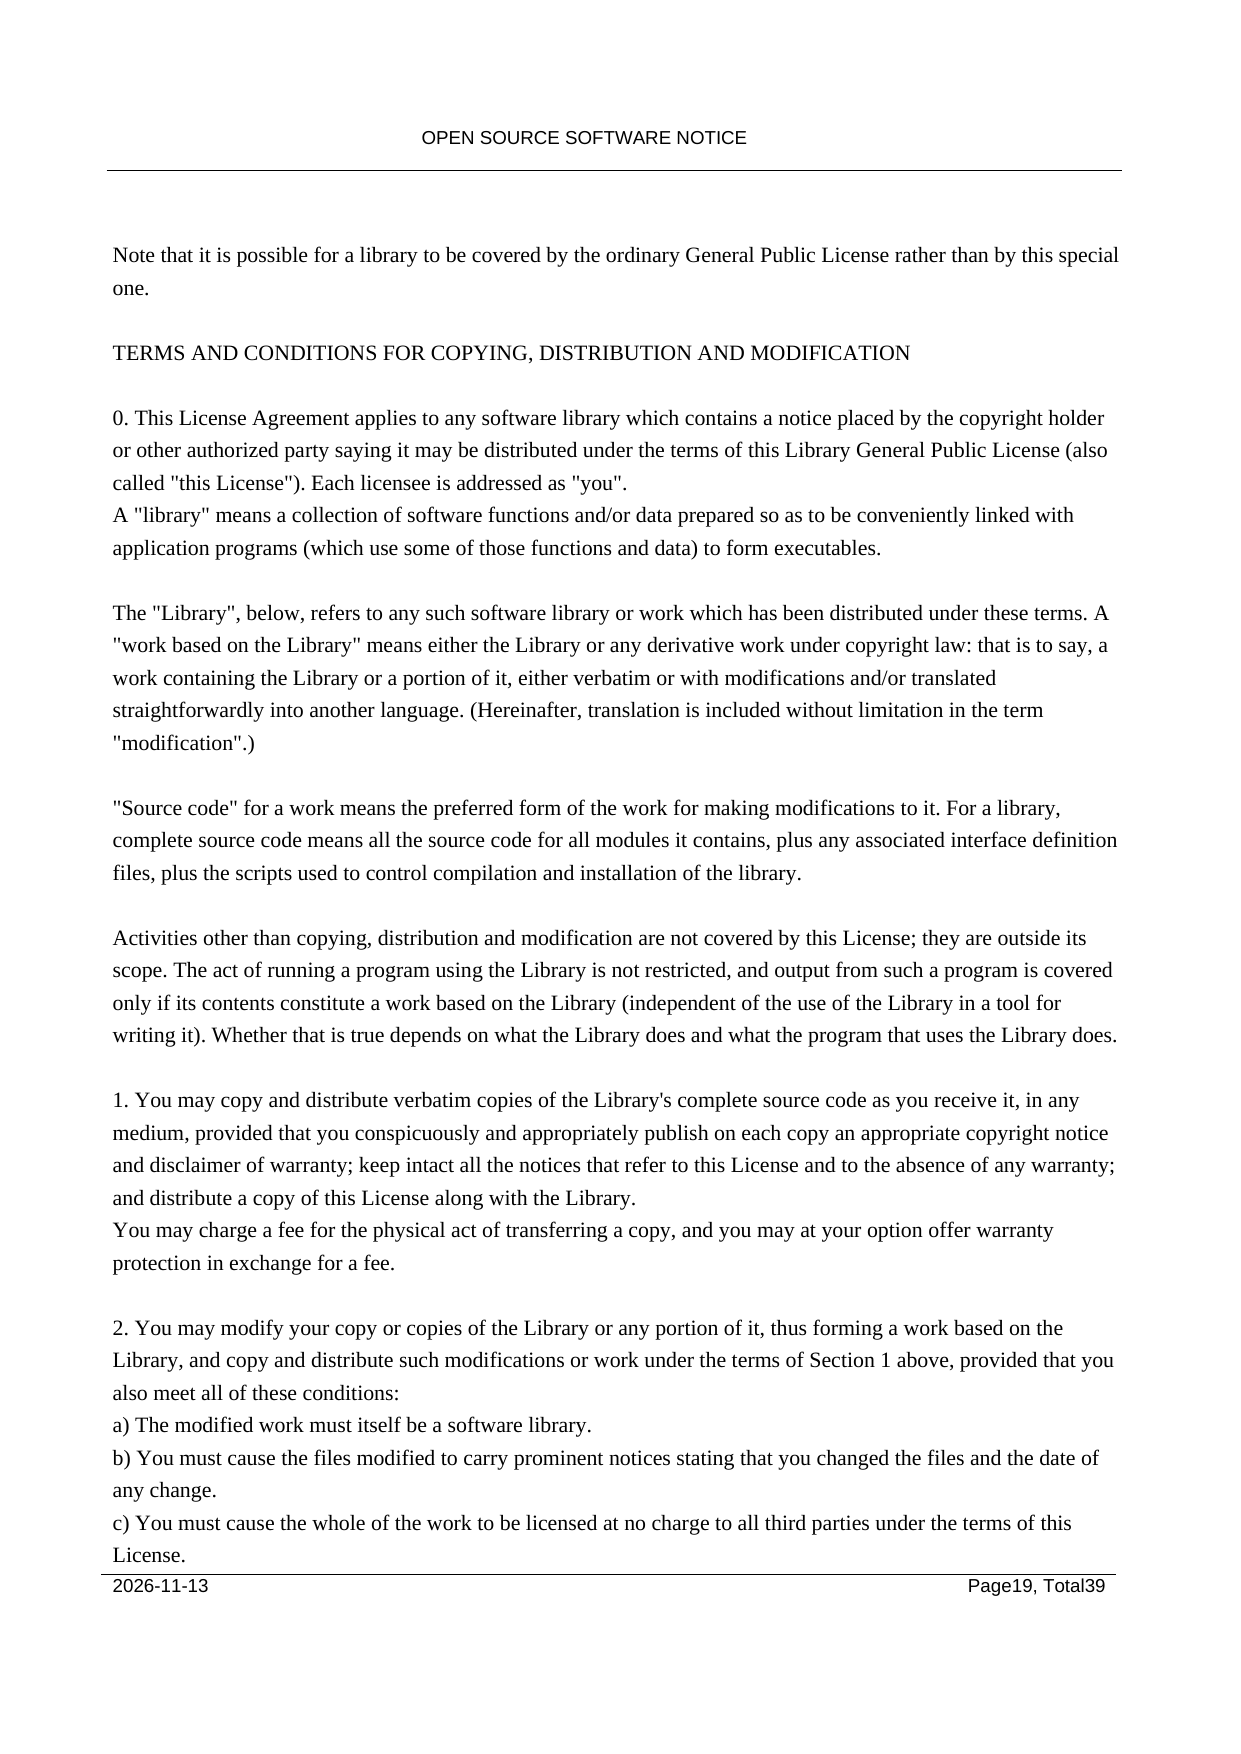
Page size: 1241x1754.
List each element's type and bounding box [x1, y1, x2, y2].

text [112, 206, 1128, 1571]
